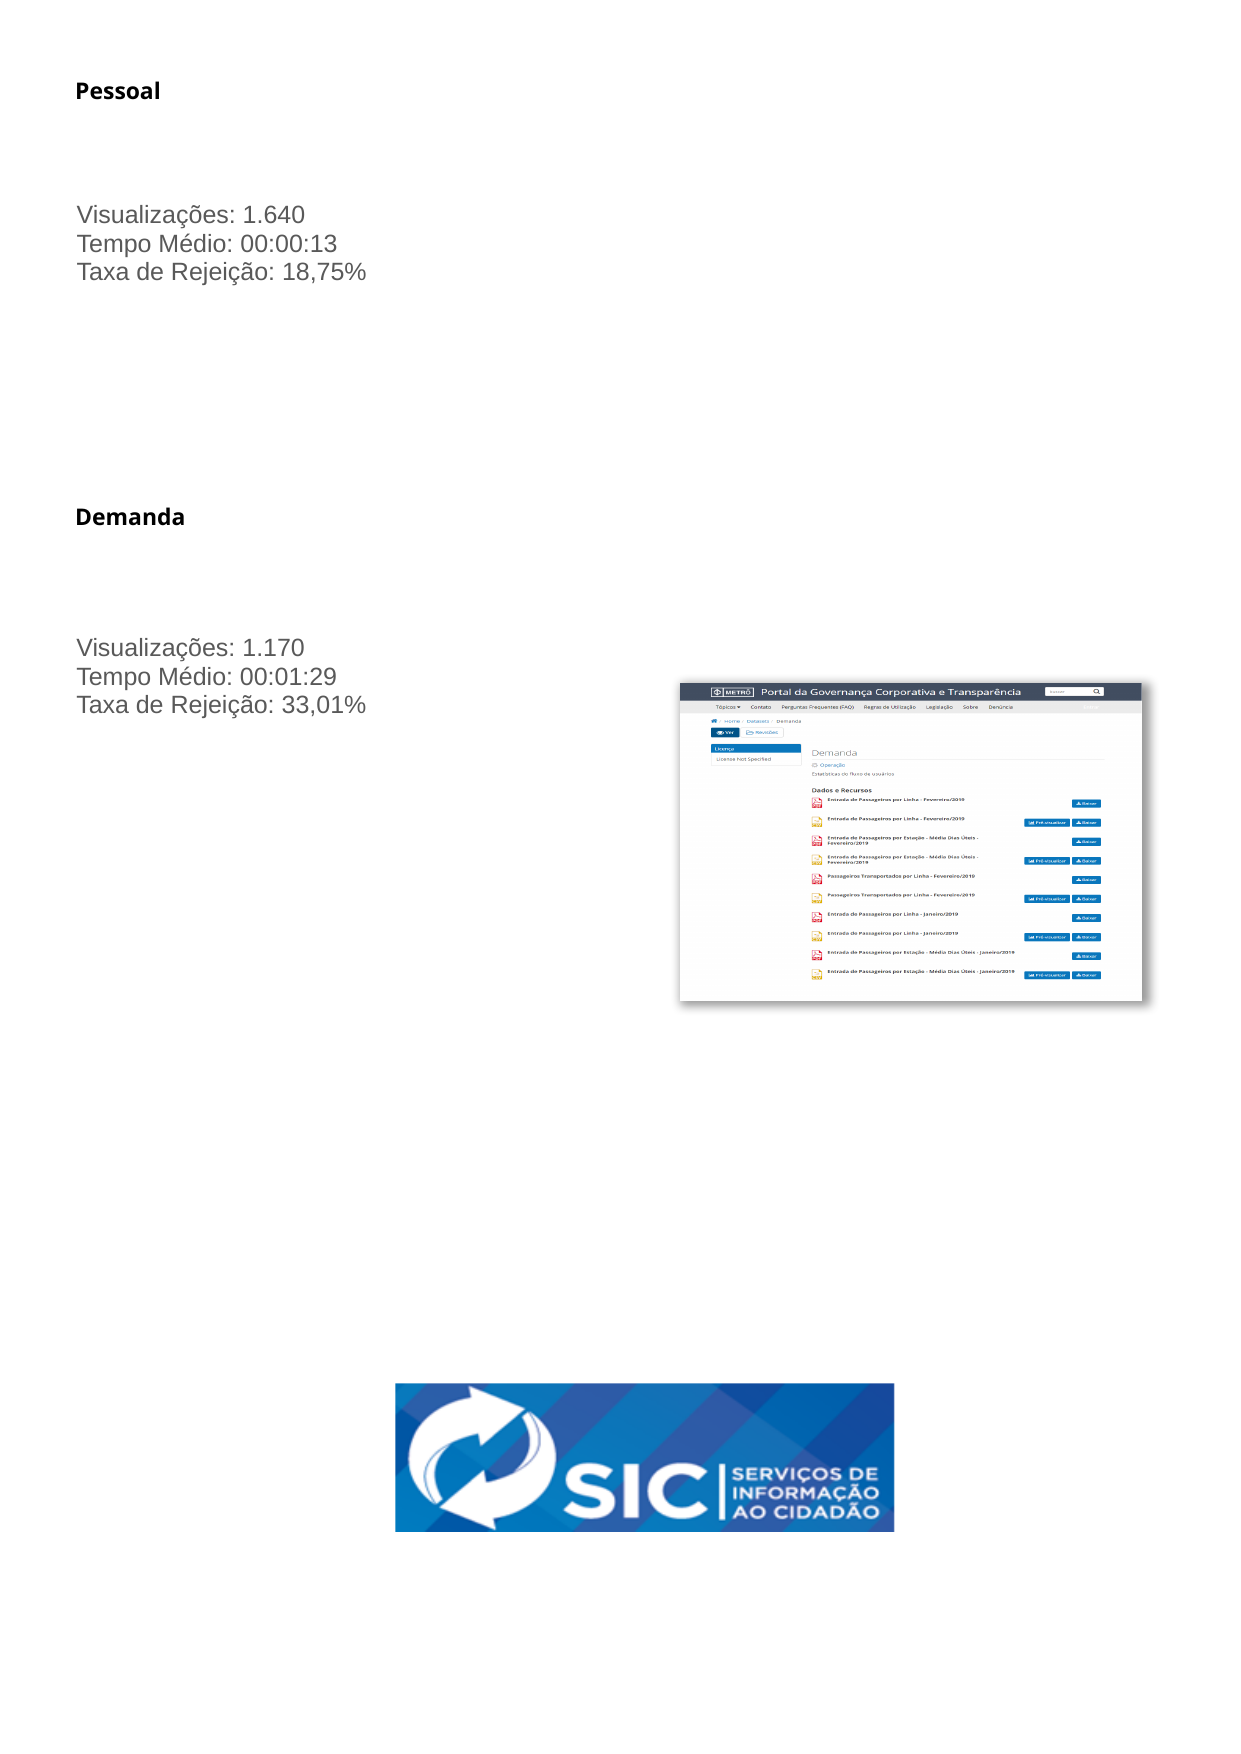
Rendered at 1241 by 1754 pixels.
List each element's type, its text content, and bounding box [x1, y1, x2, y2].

picture [680, 683, 1142, 1001]
text Pessoal [75, 75, 1165, 106]
picture [394, 1382, 896, 1532]
text Demanda [75, 501, 1165, 532]
